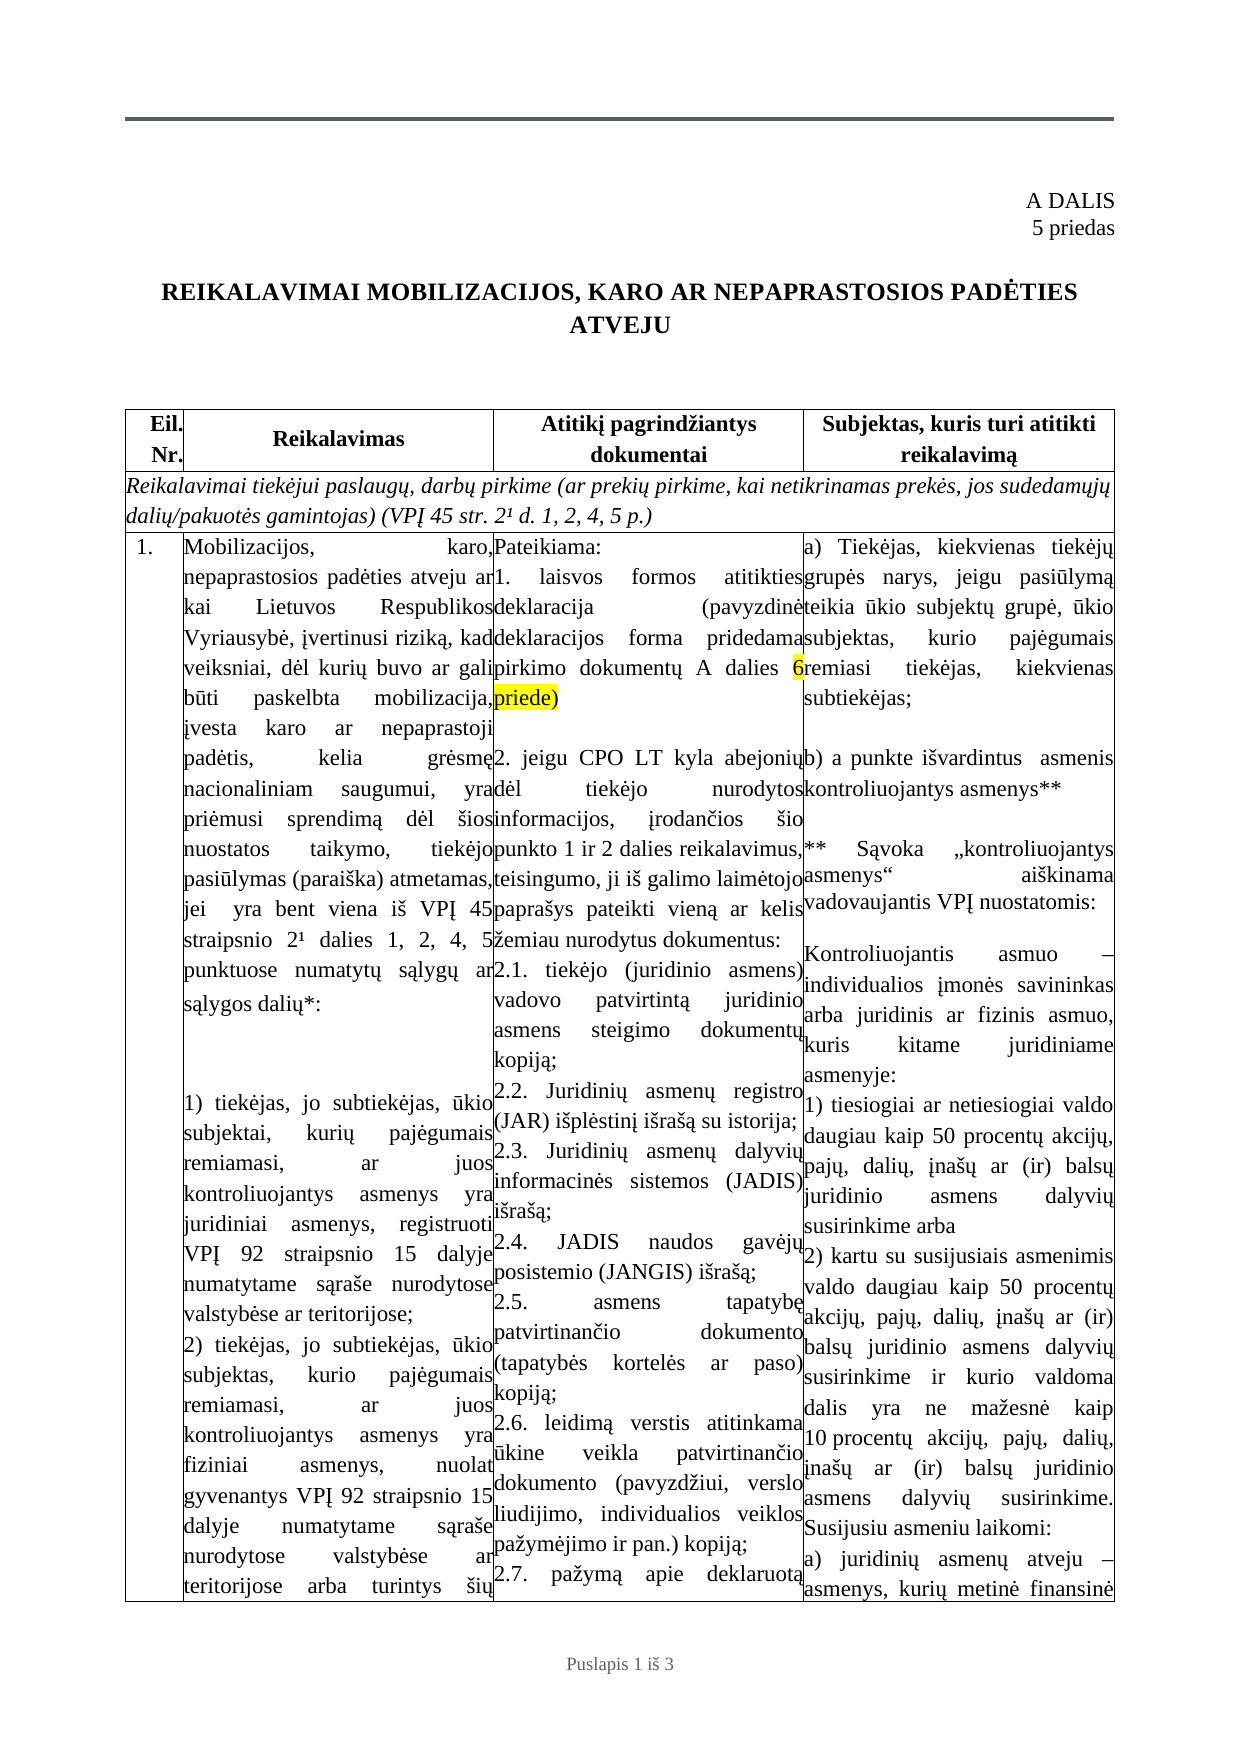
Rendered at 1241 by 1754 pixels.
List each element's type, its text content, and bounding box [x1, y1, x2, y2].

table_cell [184, 533, 493, 1601]
table_header Reikalavimas [184, 410, 493, 471]
table_header Subjektas, kuris turi atitikti reikalavimą [804, 410, 1114, 471]
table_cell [494, 533, 803, 1601]
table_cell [804, 533, 1114, 1601]
text 5 priedas [125, 214, 1115, 240]
table_header Atitikį pagrindžiantys dokumentai [494, 410, 803, 471]
text Reikalavimai mobilizacijos, karo ar nepaprastosios padėties atveju [125, 277, 1115, 339]
table_cell Reikalavimai tiekėjui paslaugų, darbų pirkime (ar prekių pirkime, kai netikrinamas prekės, jos sudedamųjų dalių/pakuotės gamintojas) (VPĮ 45 str. 2¹ d. 1, 2, 4, 5 p.) [126, 472, 1114, 532]
text A DALIS [125, 187, 1115, 214]
table_header Eil. Nr. [126, 410, 183, 471]
table_cell [126, 533, 183, 1601]
